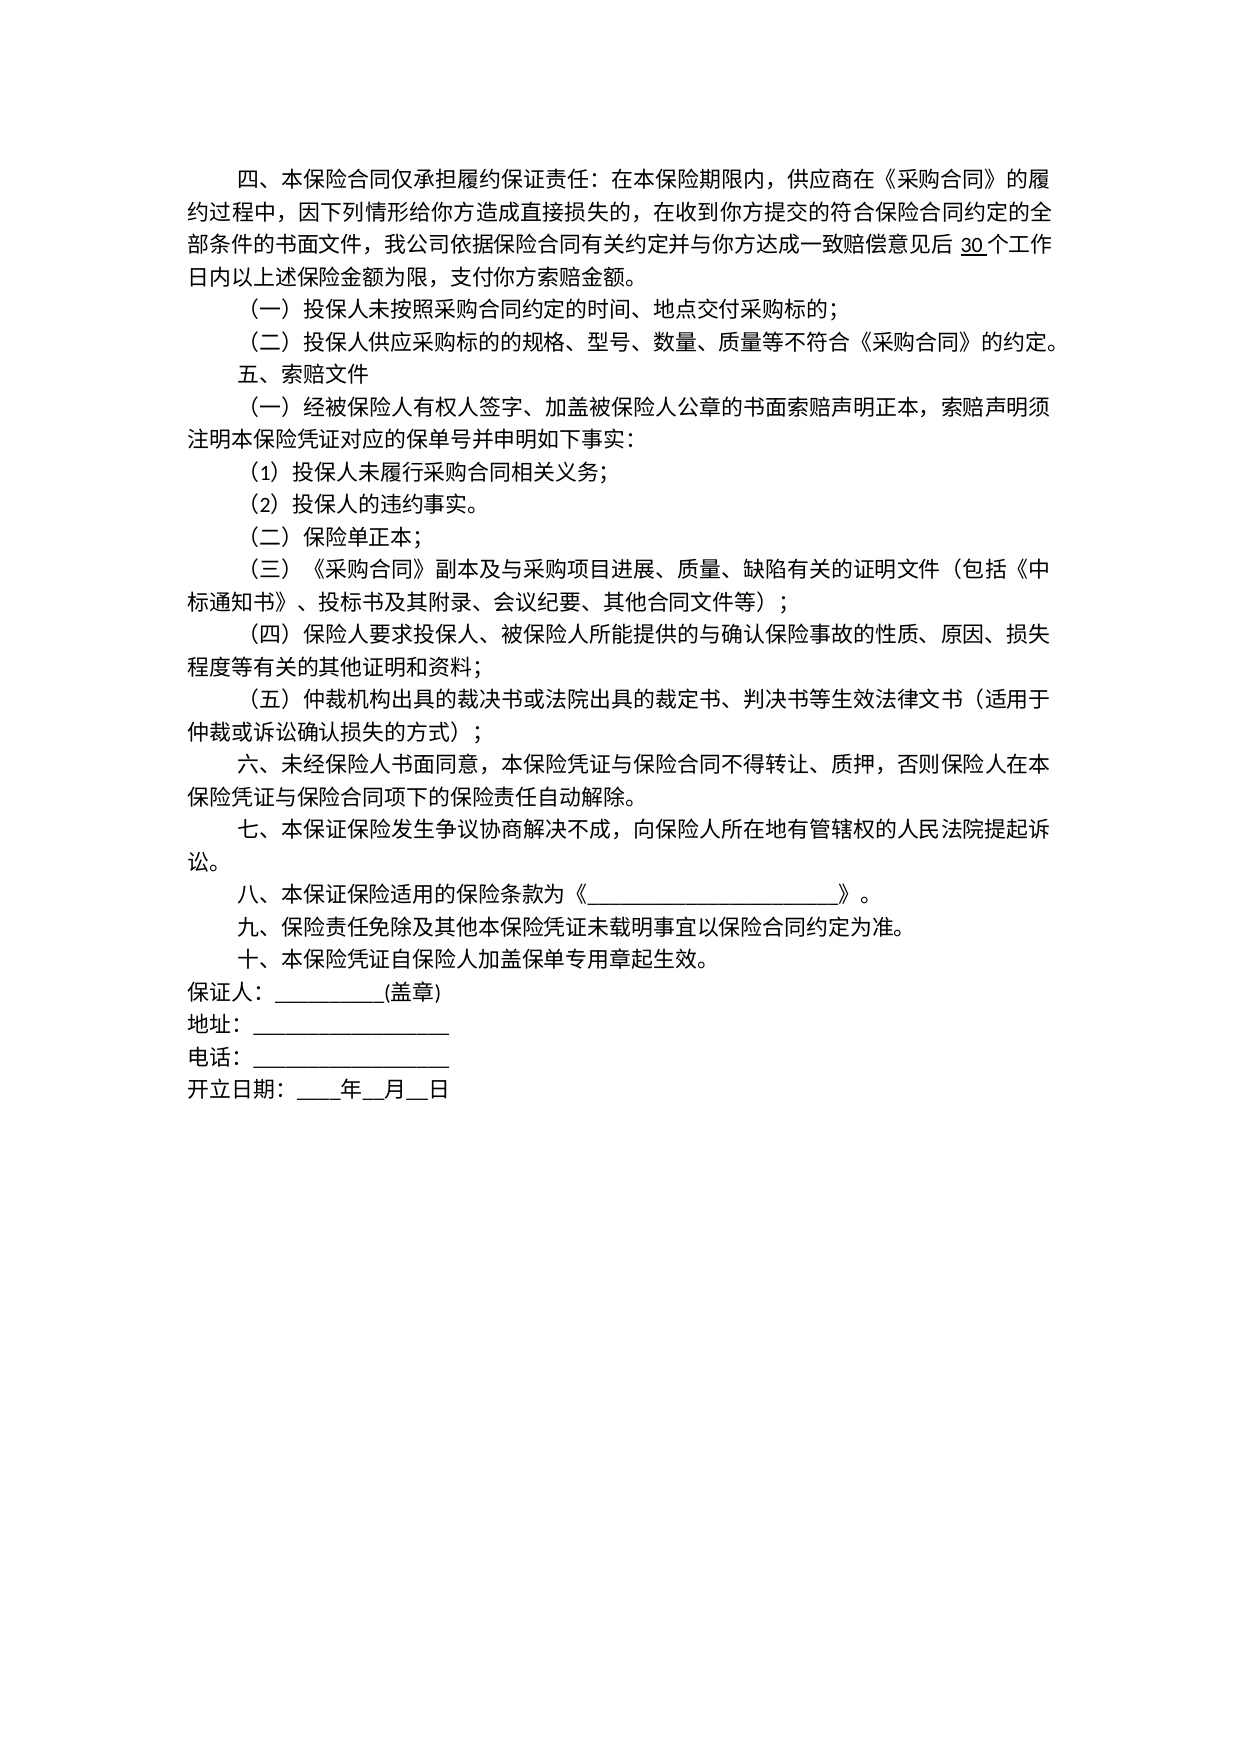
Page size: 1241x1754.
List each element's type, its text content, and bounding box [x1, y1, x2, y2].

text 八、本保证保险适用的保险条款为《_______________________》。 [187, 877, 1053, 909]
text 开立日期：____年__月__日 [187, 1072, 1053, 1104]
text （二）保险单正本； [187, 519, 1053, 552]
text （2）投保人的违约事实。 [187, 487, 1053, 519]
text （四）保险人要求投保人、被保险人所能提供的与确认保险事故的性质、原因、损失程度等有关的其他证明和资料； [187, 617, 1053, 682]
text （一）投保人未按照采购合同约定的时间、地点交付采购标的； [187, 292, 1053, 324]
text 保证人：__________(盖章) [187, 974, 1053, 1007]
text 九、保险责任免除及其他本保险凭证未载明事宜以保险合同约定为准。 [187, 909, 1053, 942]
text 十、本保险凭证自保险人加盖保单专用章起生效。 [187, 942, 1053, 974]
text （一）经被保险人有权人签字、加盖被保险人公章的书面索赔声明正本，索赔声明须注明本保险凭证对应的保单号并申明如下事实： [187, 389, 1053, 454]
text 六、未经保险人书面同意，本保险凭证与保险合同不得转让、质押，否则保险人在本保险凭证与保险合同项下的保险责任自动解除。 [187, 747, 1053, 812]
text 七、本保证保险发生争议协商解决不成，向保险人所在地有管辖权的人民法院提起诉讼。 [187, 812, 1053, 877]
text 电话：__________________ [187, 1039, 1053, 1072]
text （三）《采购合同》副本及与采购项目进展、质量、缺陷有关的证明文件（包括《中标通知书》、投标书及其附录、会议纪要、其他合同文件等）； [187, 552, 1053, 617]
text 五、索赔文件 [187, 357, 1053, 389]
text （二）投保人供应采购标的的规格、型号、数量、质量等不符合《采购合同》的约定。 [187, 324, 1053, 357]
text 四、本保险合同仅承担履约保证责任：在本保险期限内，供应商在《采购合同》的履约过程中，因下列情形给你方造成直接损失的，在收到你方提交的符合保险合同约定的全部条件的书面文件，我公司依据保险合同有关约定并与你方达成一致赔偿意见后30个工作日内以上述保险金额为限，支付你方索赔金额。 [187, 162, 1053, 292]
text 地址：__________________ [187, 1007, 1053, 1039]
text （1）投保人未履行采购合同相关义务； [187, 454, 1053, 487]
text （五）仲裁机构出具的裁决书或法院出具的裁定书、判决书等生效法律文书（适用于仲裁或诉讼确认损失的方式）； [187, 682, 1053, 747]
